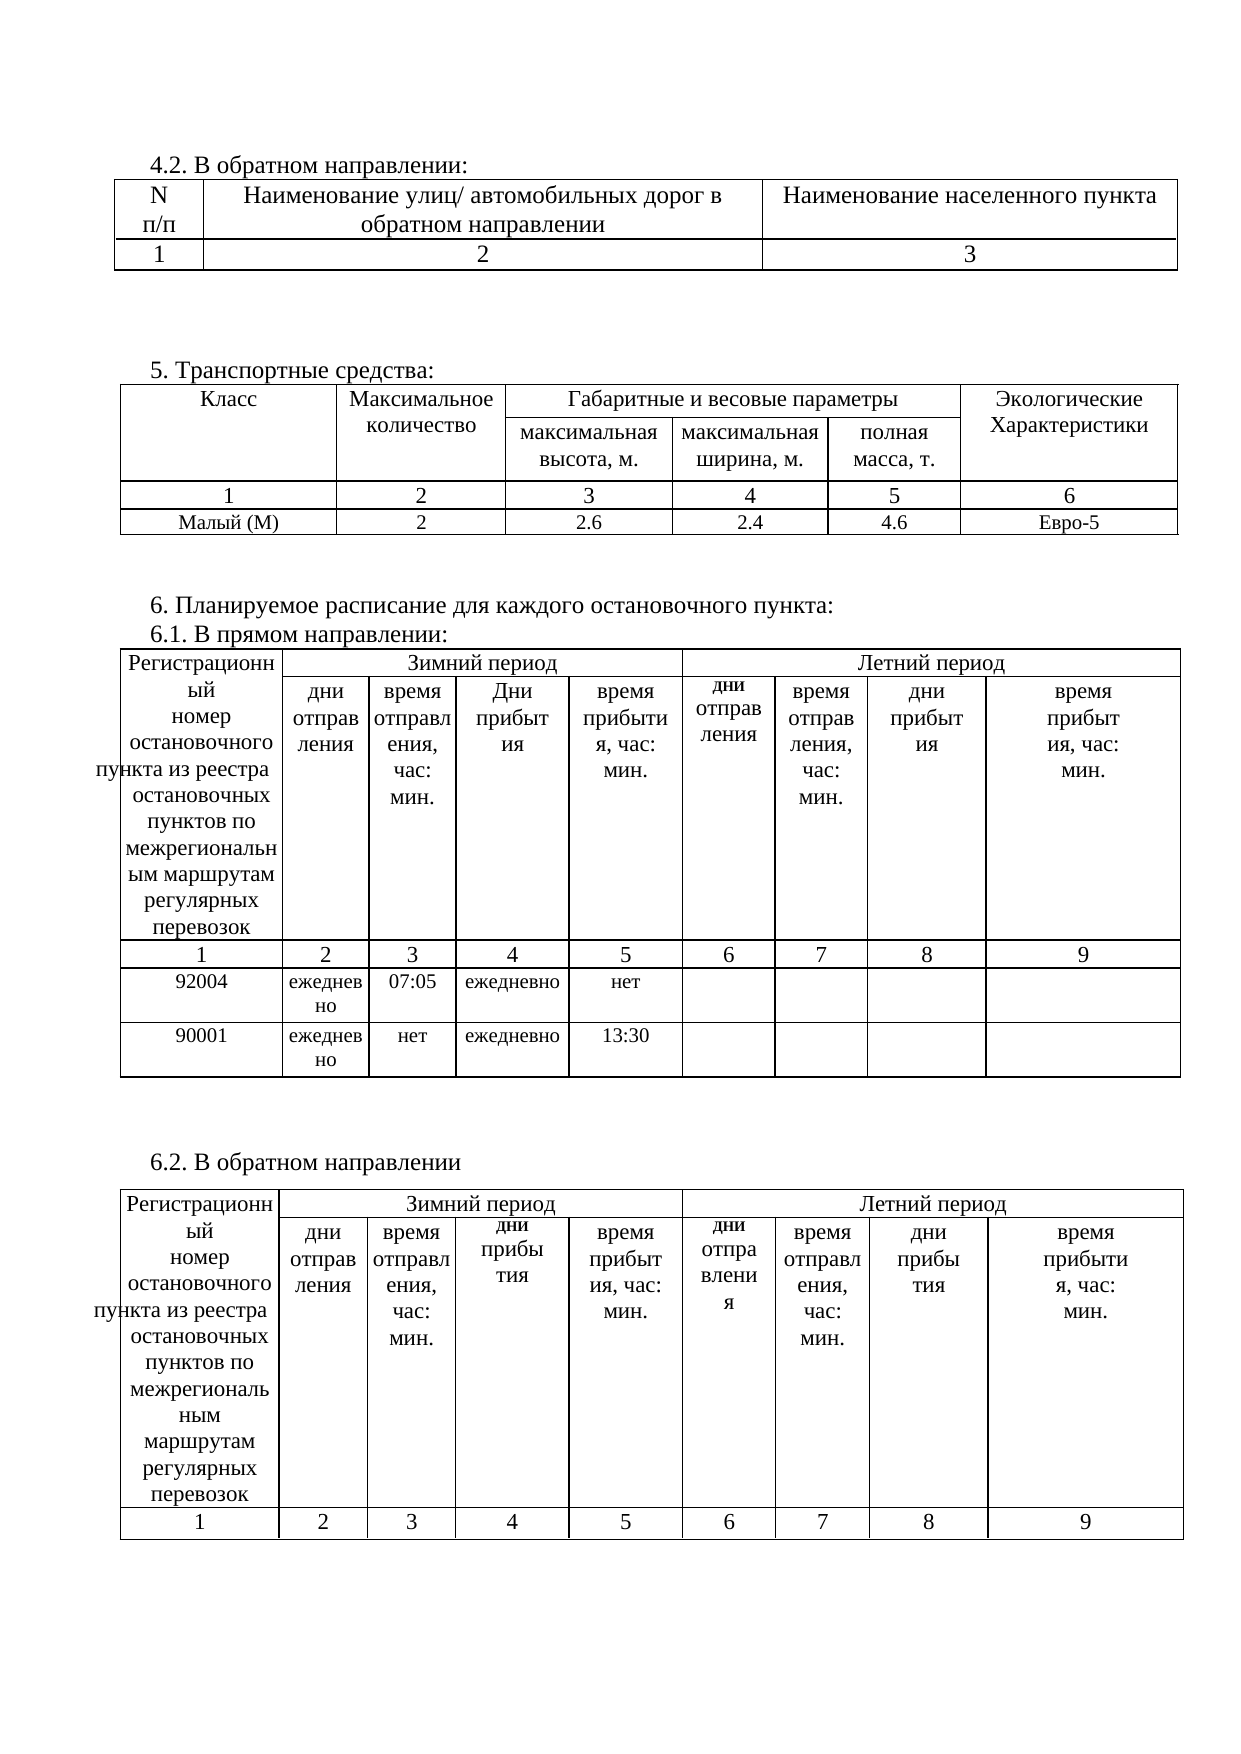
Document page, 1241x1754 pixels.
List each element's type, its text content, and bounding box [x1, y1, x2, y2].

table_cell ежедневно [283, 1023, 368, 1076]
text 6. Планируемое расписание для каждого остановочного пункта: [150, 590, 1090, 619]
table_header Регистрационный номер остановочного пункта из реестра остановочных пунктов по межрегиональным маршрутам регулярных перевозок [121, 650, 282, 939]
table_header Габаритные и весовые параметры [506, 385, 960, 417]
table_cell 2 [283, 941, 368, 967]
table_cell время прибыти я, час: мин. [989, 1218, 1183, 1507]
table_cell [776, 1023, 867, 1076]
table_cell 3 [763, 238, 1177, 269]
table_cell 92004 [121, 969, 282, 1022]
table_cell время отправл ения, час: мин. [368, 1218, 455, 1507]
table_cell время отправл ения, час: мин. [370, 677, 455, 939]
table_cell Евро-5 [961, 510, 1177, 534]
table_cell 4 [457, 941, 568, 967]
table_cell ДНИ прибы тия [456, 1218, 568, 1507]
table_cell [683, 1023, 774, 1076]
table_cell 9 [987, 941, 1180, 967]
table_cell ежедневно [457, 1023, 568, 1076]
table_header Класс [121, 385, 336, 480]
table_header Максимальное количество [337, 385, 505, 480]
table_cell 4.6 [829, 510, 960, 534]
table_cell 7 [776, 941, 867, 967]
table_cell [987, 1023, 1180, 1076]
table_cell 1 [115, 239, 203, 269]
table_cell 8 [868, 941, 985, 967]
table_cell дни прибы тия [870, 1218, 987, 1507]
table_cell [868, 1023, 985, 1076]
table_cell полная масса, т. [829, 418, 960, 480]
table_cell 2 [337, 510, 505, 534]
table_header Зимний период [283, 650, 682, 676]
table_cell 4 [456, 1508, 568, 1538]
table_header Экологические Характеристики [961, 385, 1177, 480]
table_cell 2 [280, 1508, 367, 1538]
table_cell Дни прибыт ия [457, 677, 568, 939]
table_cell время отправл ения, час: мин. [776, 1218, 869, 1507]
table_cell Малый (М) [121, 510, 336, 534]
table_cell время прибыти я, час: мин. [570, 677, 682, 939]
table_cell 1 [121, 482, 336, 508]
table_header Зимний период [280, 1190, 682, 1217]
table_cell дни прибыт ия [868, 677, 985, 939]
table_cell время прибыт ия, час: мин. [570, 1218, 682, 1507]
table_cell 9 [989, 1508, 1183, 1538]
table_cell 07:05 [370, 969, 455, 1022]
table_cell 1 [121, 1508, 278, 1538]
table_cell ДНИ отправ ления [683, 677, 774, 939]
table_cell 3 [370, 941, 455, 967]
table_cell дни отправ ления [283, 677, 368, 939]
table_cell ДНИ отпра влени я [683, 1218, 775, 1507]
text 6.2. В обратном направлении [150, 1147, 1090, 1176]
table_cell 13:30 [570, 1023, 682, 1076]
text 5. Транспортные средства: [150, 355, 1090, 383]
table_header Летний период [683, 1190, 1183, 1217]
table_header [121, 1190, 278, 1507]
table_cell нет [370, 1023, 455, 1076]
table_cell 2.6 [506, 510, 672, 534]
table_header Наименование улиц/ автомобильных дорог в обратном направлении [204, 180, 762, 238]
table_cell ежедневно [283, 969, 368, 1022]
text 4.2. В обратном направлении: [150, 150, 1090, 179]
table_cell 8 [870, 1508, 987, 1538]
table_cell 6 [683, 1508, 775, 1538]
table_cell 3 [368, 1508, 455, 1538]
table_cell ежедневно [457, 969, 568, 1022]
table_cell максимальная высота, м. [506, 418, 672, 480]
table_header Наименование населенного пункта [763, 180, 1177, 238]
table_cell 2 [337, 482, 505, 508]
table_cell время отправ ления, час: мин. [776, 677, 867, 939]
table_cell время прибыт ия, час: мин. [987, 677, 1180, 939]
table_cell нет [570, 969, 682, 1022]
table_header N п/п [115, 180, 203, 238]
table_cell 6 [961, 482, 1177, 508]
table_cell дни отправ ления [280, 1218, 367, 1507]
table_cell 2 [204, 240, 762, 269]
table_cell максимальная ширина, м. [673, 418, 827, 480]
table_cell 90001 [121, 1023, 282, 1076]
table_cell 3 [506, 482, 672, 508]
table_cell 4 [673, 482, 827, 508]
text 6.1. В прямом направлении: [150, 619, 1090, 648]
table_cell 5 [829, 482, 960, 508]
table_header Летний период [683, 650, 1180, 676]
table_cell [987, 969, 1180, 1022]
table_cell 2.4 [673, 510, 827, 534]
table_cell [776, 969, 867, 1022]
table_cell 7 [776, 1508, 869, 1538]
table_cell [868, 969, 985, 1022]
table_cell 6 [683, 941, 774, 967]
table_cell [683, 969, 774, 1022]
table_cell 5 [570, 1508, 682, 1538]
table_cell 5 [570, 941, 682, 967]
table_cell 1 [121, 941, 282, 967]
